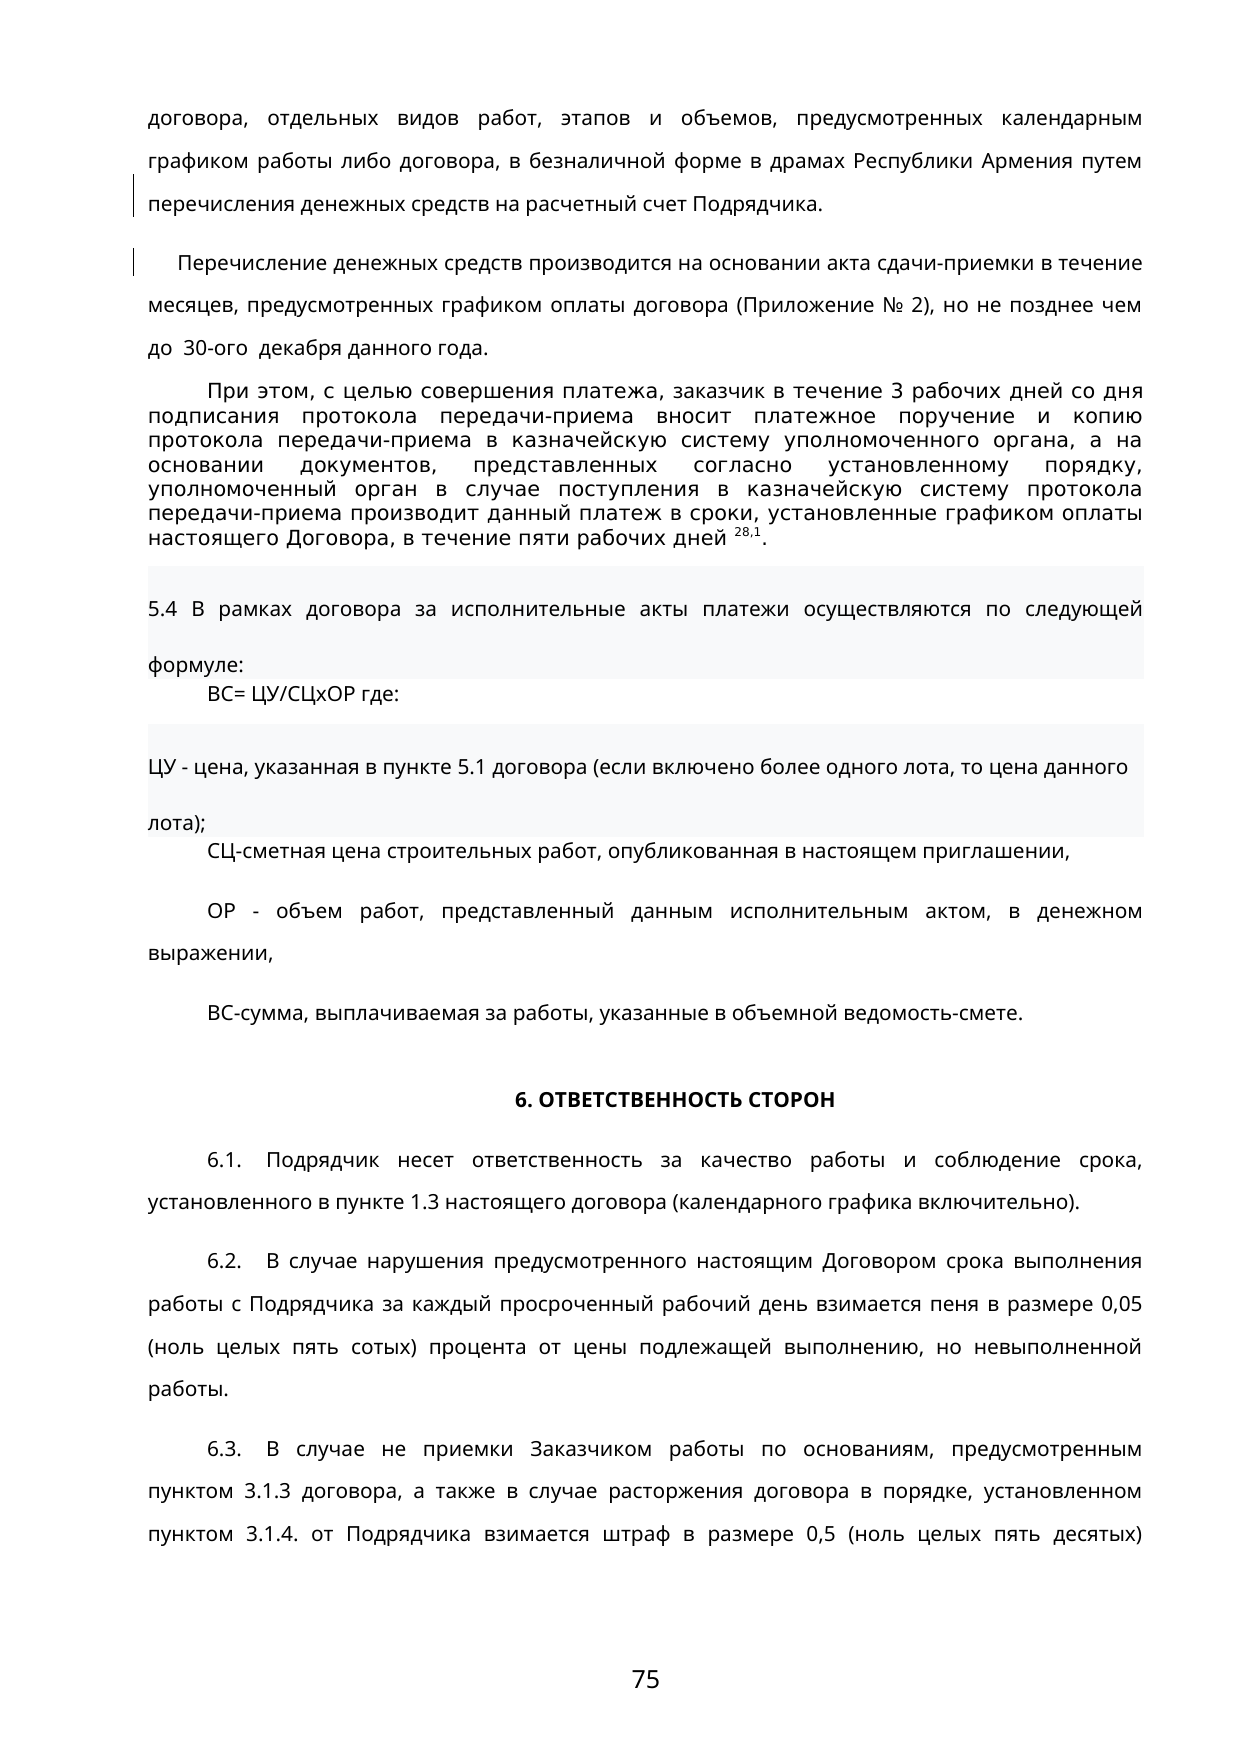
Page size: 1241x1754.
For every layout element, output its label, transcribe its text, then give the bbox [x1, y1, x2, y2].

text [148, 1434, 1144, 1547]
text 5.4 В рамках договора за исполнительные акты платежи осуществляются по следующей формуле: [148, 566, 1144, 679]
text ВС-сумма, выплачиваемая за работы, указанные в объемной ведомость-смете. [148, 998, 1144, 1026]
text Перечисление денежных средств производится на основании акта сдачи-приемки в течение месяцев, предусмотренных графиком оплаты договора (Приложение № 2), но не позднее чем до 30-ого декабря данного года. [148, 248, 1144, 362]
text ЦУ - цена, указанная в пункте 5.1 договора (если включено более одного лота, то цена данного лота); [148, 724, 1144, 837]
text СЦ-сметная цена строительных работ, опубликованная в настоящем приглашении, [148, 837, 1144, 865]
text При этом, с целью совершения платежа, заказчик в течение 3 рабочих дней со дня подписания протокола передачи-приема вносит платежное поручение и копию протокола передачи-приема в казначейскую систему уполномоченного органа, а на основании документов, представленных согласно установленному порядку, уполномоченный орган в случае поступления в казначейскую систему протокола передачи-приема производит данный платеж в сроки, установленные графиком օплаты настоящего Договора, в течение пяти рабочих дней 28,1. [148, 376, 1144, 550]
text ОР - объем работ, представленный данным исполнительным актом, в денежном выражении, [148, 896, 1144, 967]
text 6. ОТВЕТСТВЕННОСТЬ СТОРОН [148, 1085, 1144, 1114]
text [148, 103, 1144, 217]
text 6.1. Подрядчик несет ответственность за качество работы и соблюдение срока, установленного в пункте 1.3 настоящего договора (календарного графика включительно). [148, 1145, 1144, 1216]
text ВС= ЦУ/СЦxОР где: [148, 679, 1144, 707]
text 6.2. В случае нарушения предусмотренного настоящим Договором срока выполнения работы с Подрядчика за каждый просроченный рабочий день взимается пеня в размере 0,05 (ноль целых пять сотых) процента от цены подлежащей выполнению, но невыполненной работы. [148, 1247, 1144, 1403]
